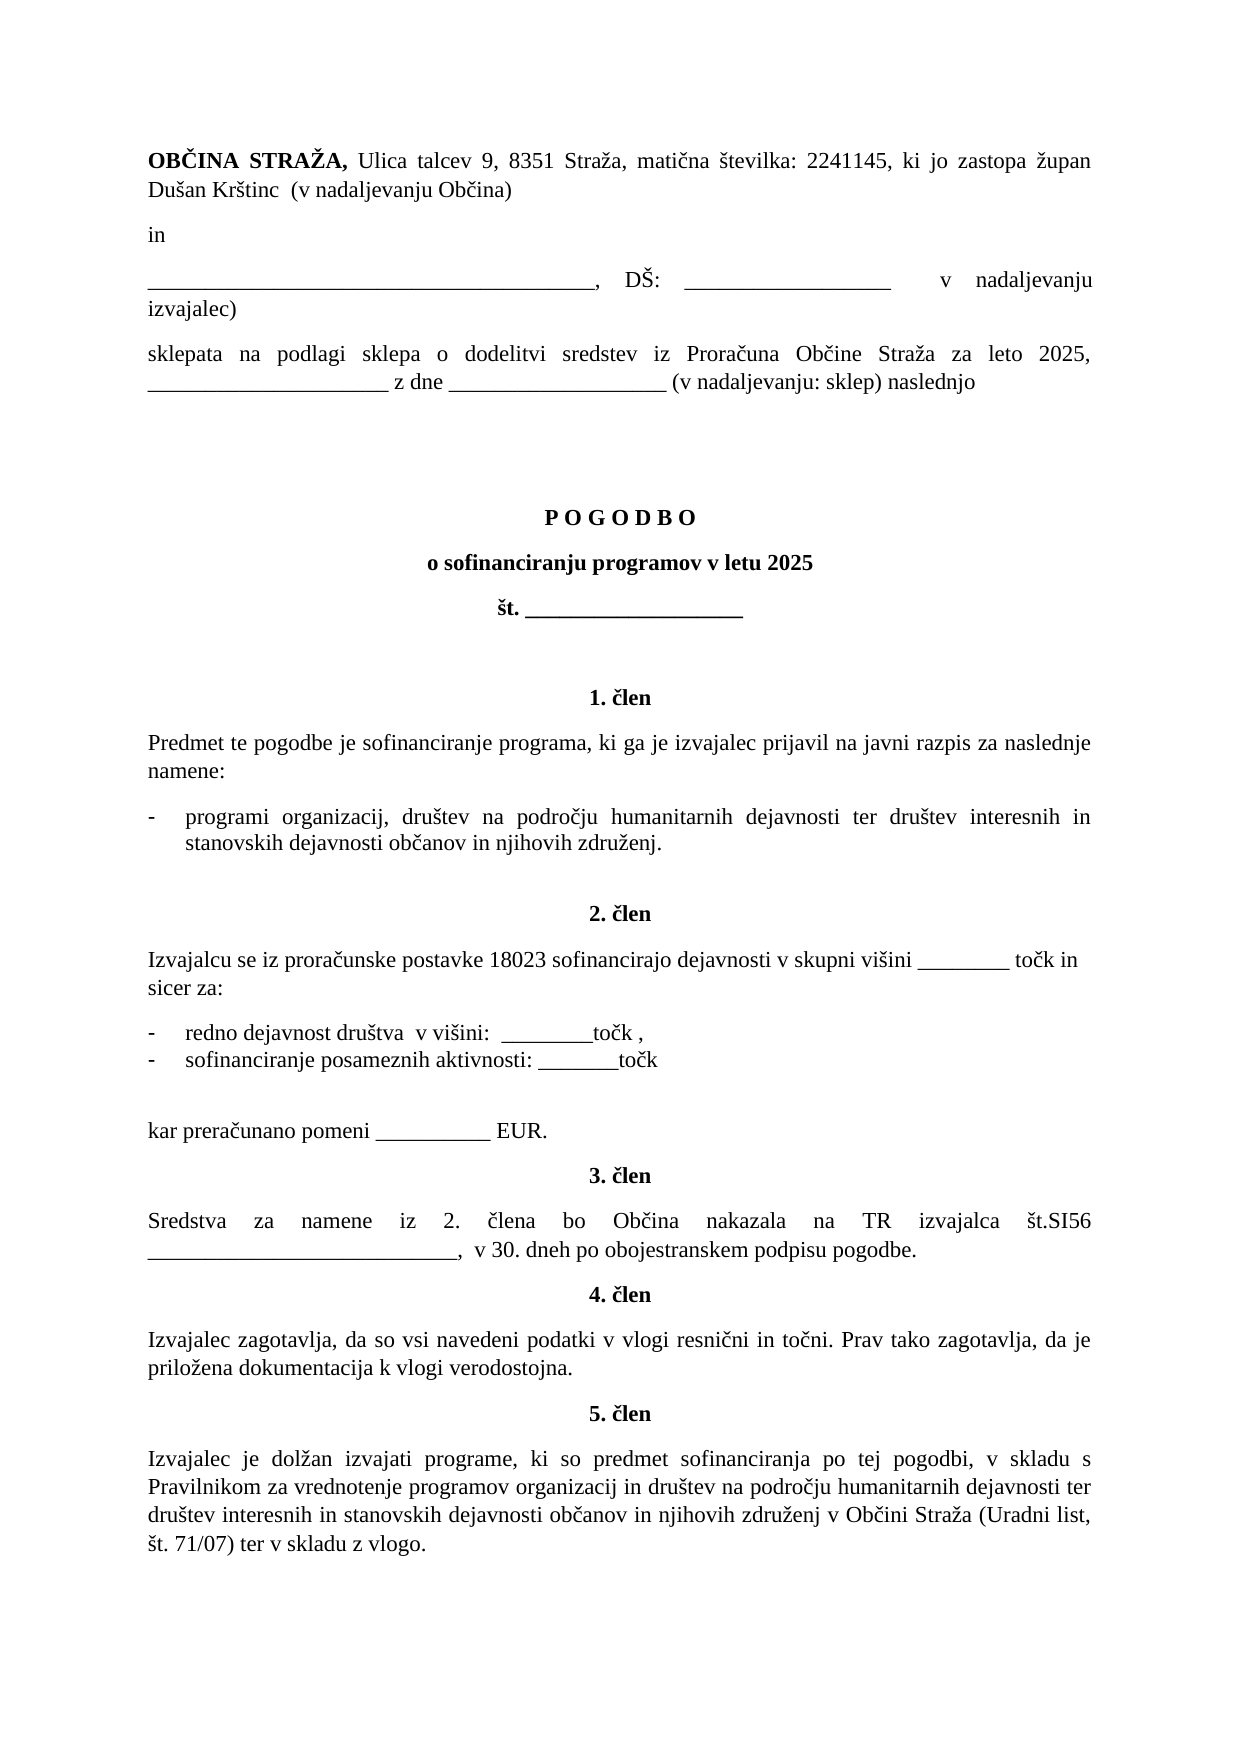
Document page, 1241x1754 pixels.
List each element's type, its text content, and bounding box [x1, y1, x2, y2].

text 2. člen [148, 901, 1093, 927]
text 4. člen [148, 1281, 1093, 1307]
text P O G O D B O [148, 503, 1093, 530]
text Izvajalec je dolžan izvajati programe, ki so predmet sofinanciranja po tej pogodbi, v skladu s Pravilnikom za vrednotenje programov organizacij in društev na področju humanitarnih dejavnosti ter društev interesnih in stanovskih dejavnosti občanov in njihovih združenj v Občini Straža (Uradni list, št. 71/07) ter v skladu z vlogo. [148, 1445, 1093, 1556]
list redno dejavnost društva v višini: ________točk , [148, 1019, 1093, 1046]
text 3. člen [148, 1162, 1093, 1189]
text sklepata na podlagi sklepa o dodelitvi sredstev iz Proračuna Občine Straža za leto 2025, _____________________ z dne ___________________ (v nadaljevanju: sklep) naslednjo [148, 340, 1093, 394]
text _______________________________________, DŠ: __________________ v nadaljevanju izvajalec) [148, 266, 1093, 321]
text Izvajalec zagotavlja, da so vsi navedeni podatki v vlogi resnični in točni. Prav tako zagotavlja, da je priložena dokumentacija k vlogi verodostojna. [148, 1326, 1093, 1381]
text Izvajalcu se iz proračunske postavke 18023 sofinancirajo dejavnosti v skupni višini ________ točk in sicer za: [148, 946, 1093, 1000]
list sofinanciranje posameznih aktivnosti: _______točk [148, 1046, 1093, 1072]
text št. ___________________ [148, 594, 1093, 620]
text in [148, 221, 1093, 247]
text 5. člen [148, 1399, 1093, 1426]
list programi organizacij, društev na področju humanitarnih dejavnosti ter društev interesnih in stanovskih dejavnosti občanov in njihovih združenj. [148, 803, 1093, 855]
text o sofinanciranju programov v letu 2025 [148, 549, 1093, 575]
text 1. člen [148, 684, 1093, 710]
text Predmet te pogodbe je sofinanciranje programa, ki ga je izvajalec prijavil na javni razpis za naslednje namene: [148, 729, 1093, 784]
text OBČINA STRAŽA, Ulica talcev 9, 8351 Straža, matična številka: 2241145, ki jo zastopa župan Dušan Krštinc (v nadaljevanju Občina) [148, 148, 1093, 202]
text kar preračunano pomeni __________ EUR. [148, 1117, 1093, 1143]
text Sredstva za namene iz 2. člena bo Občina nakazala na TR izvajalca št.SI56 ___________________________, v 30. dneh po obojestranskem podpisu pogodbe. [148, 1207, 1093, 1262]
